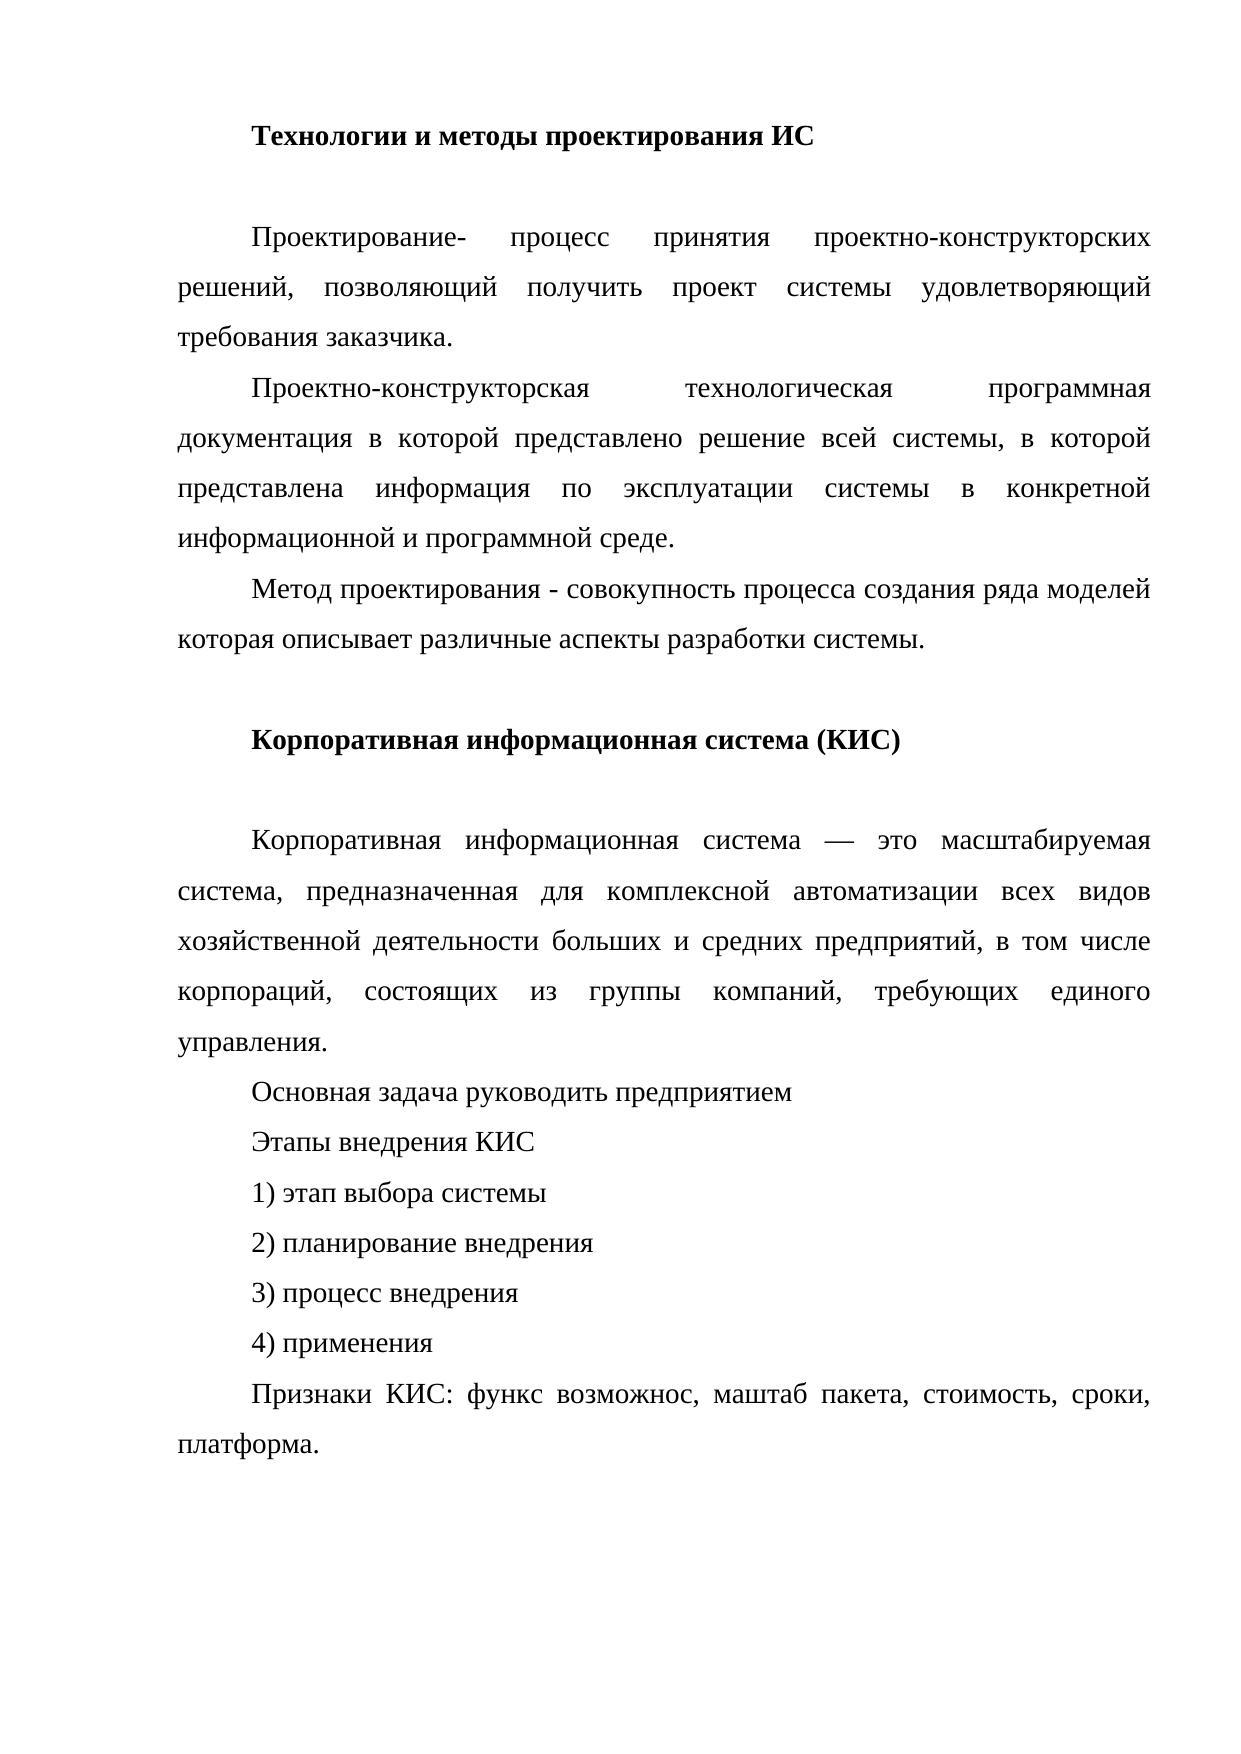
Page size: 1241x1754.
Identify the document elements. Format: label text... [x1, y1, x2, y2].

text Основная задача руководить предприятием [177, 1074, 1152, 1108]
text 2) планирование внедрения [177, 1225, 1152, 1258]
text Корпоративная информационная система — это масштабируемая система, предназначенная для комплексной автоматизации всех видов хозяйственной деятельности больших и средних предприятий, в том числе корпораций, состоящих из группы компаний, требующих единого управления. [177, 822, 1152, 1057]
text Проектирование- процесс принятия проектно-конструкторских решений, позволяющий получить проект системы удовлетворяющий требования заказчика. [177, 219, 1152, 353]
text Технологии и методы проектирования ИС [177, 118, 1152, 152]
text Проектно-конструкторская технологическая программная документация в которой представлено решение всей системы, в которой представлена информация по эксплуатации системы в конкретной информационной и программной среде. [177, 370, 1152, 554]
text 3) процесс внедрения [177, 1275, 1152, 1309]
text Корпоративная информационная система (КИС) [177, 722, 1152, 755]
text Признаки КИС: функс возможнос, маштаб пакета, стоимость, сроки, платформа. [177, 1376, 1152, 1460]
text Метод проектирования - совокупность процесса создания ряда моделей которая описывает различные аспекты разработки системы. [177, 571, 1152, 655]
text 4) применения [177, 1326, 1152, 1359]
text 1) этап выбора системы [177, 1175, 1152, 1208]
text Этапы внедрения КИС [177, 1124, 1152, 1158]
